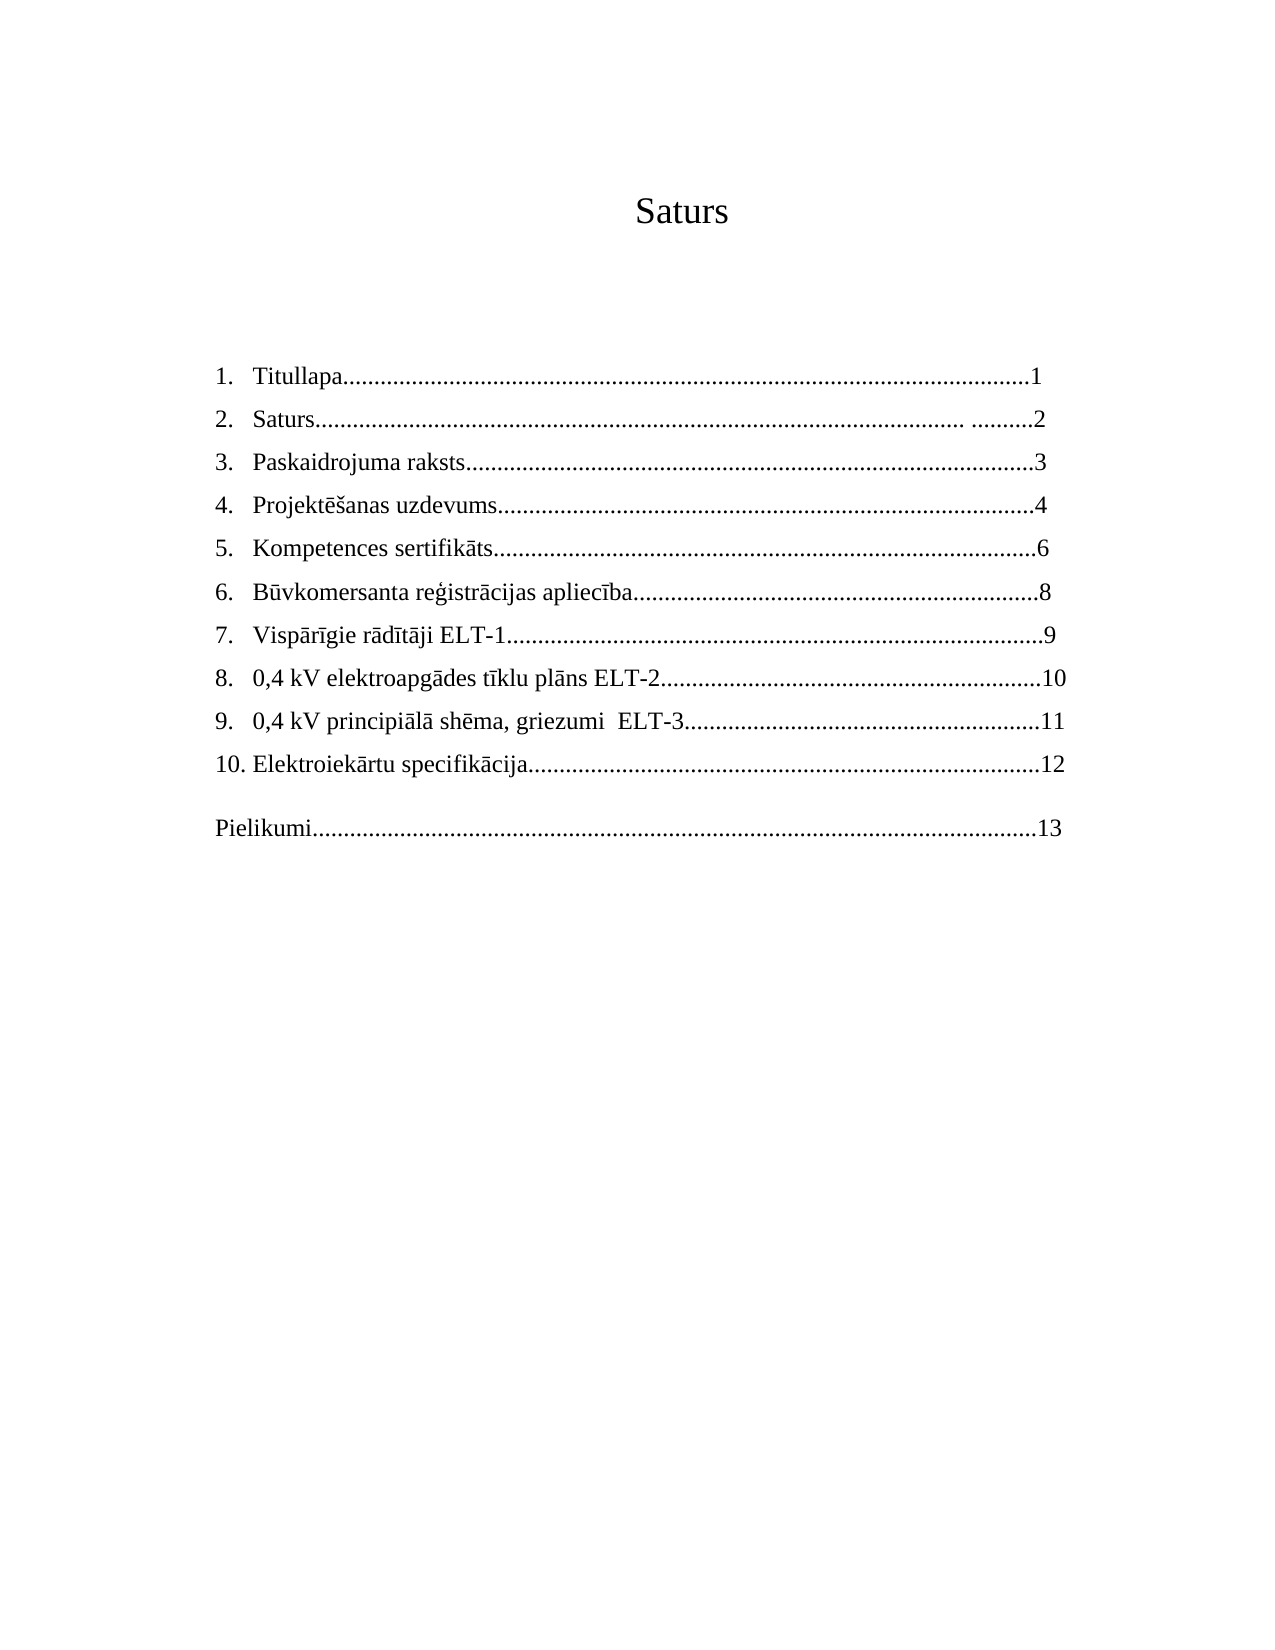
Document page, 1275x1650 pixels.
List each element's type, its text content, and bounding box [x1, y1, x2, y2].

list 0,4 kV principiālā shēma, griezumi ELT-3.........................................................11 [215, 706, 1186, 735]
list Projektēšanas uzdevums......................................................................................4 [215, 490, 1186, 519]
list Saturs........................................................................................................ ..........2 [215, 404, 1186, 433]
list Elektroiekārtu specifikācija..................................................................................12 [215, 749, 1186, 778]
list Kompetences sertifikāts.......................................................................................6 [215, 533, 1186, 562]
list 0,4 kV elektroapgādes tīklu plāns ELT-2.............................................................10 [215, 663, 1186, 692]
text Saturs [177, 188, 1186, 232]
text Pielikumi....................................................................................................................13 [215, 813, 1186, 842]
list Būvkomersanta reģistrācijas apliecība.................................................................8 [215, 577, 1186, 605]
list Vispārīgie rādītāji ELT-1......................................................................................9 [215, 620, 1186, 648]
list Paskaidrojuma raksts...........................................................................................3 [215, 447, 1186, 476]
list Titullapa..............................................................................................................1 [215, 361, 1186, 390]
